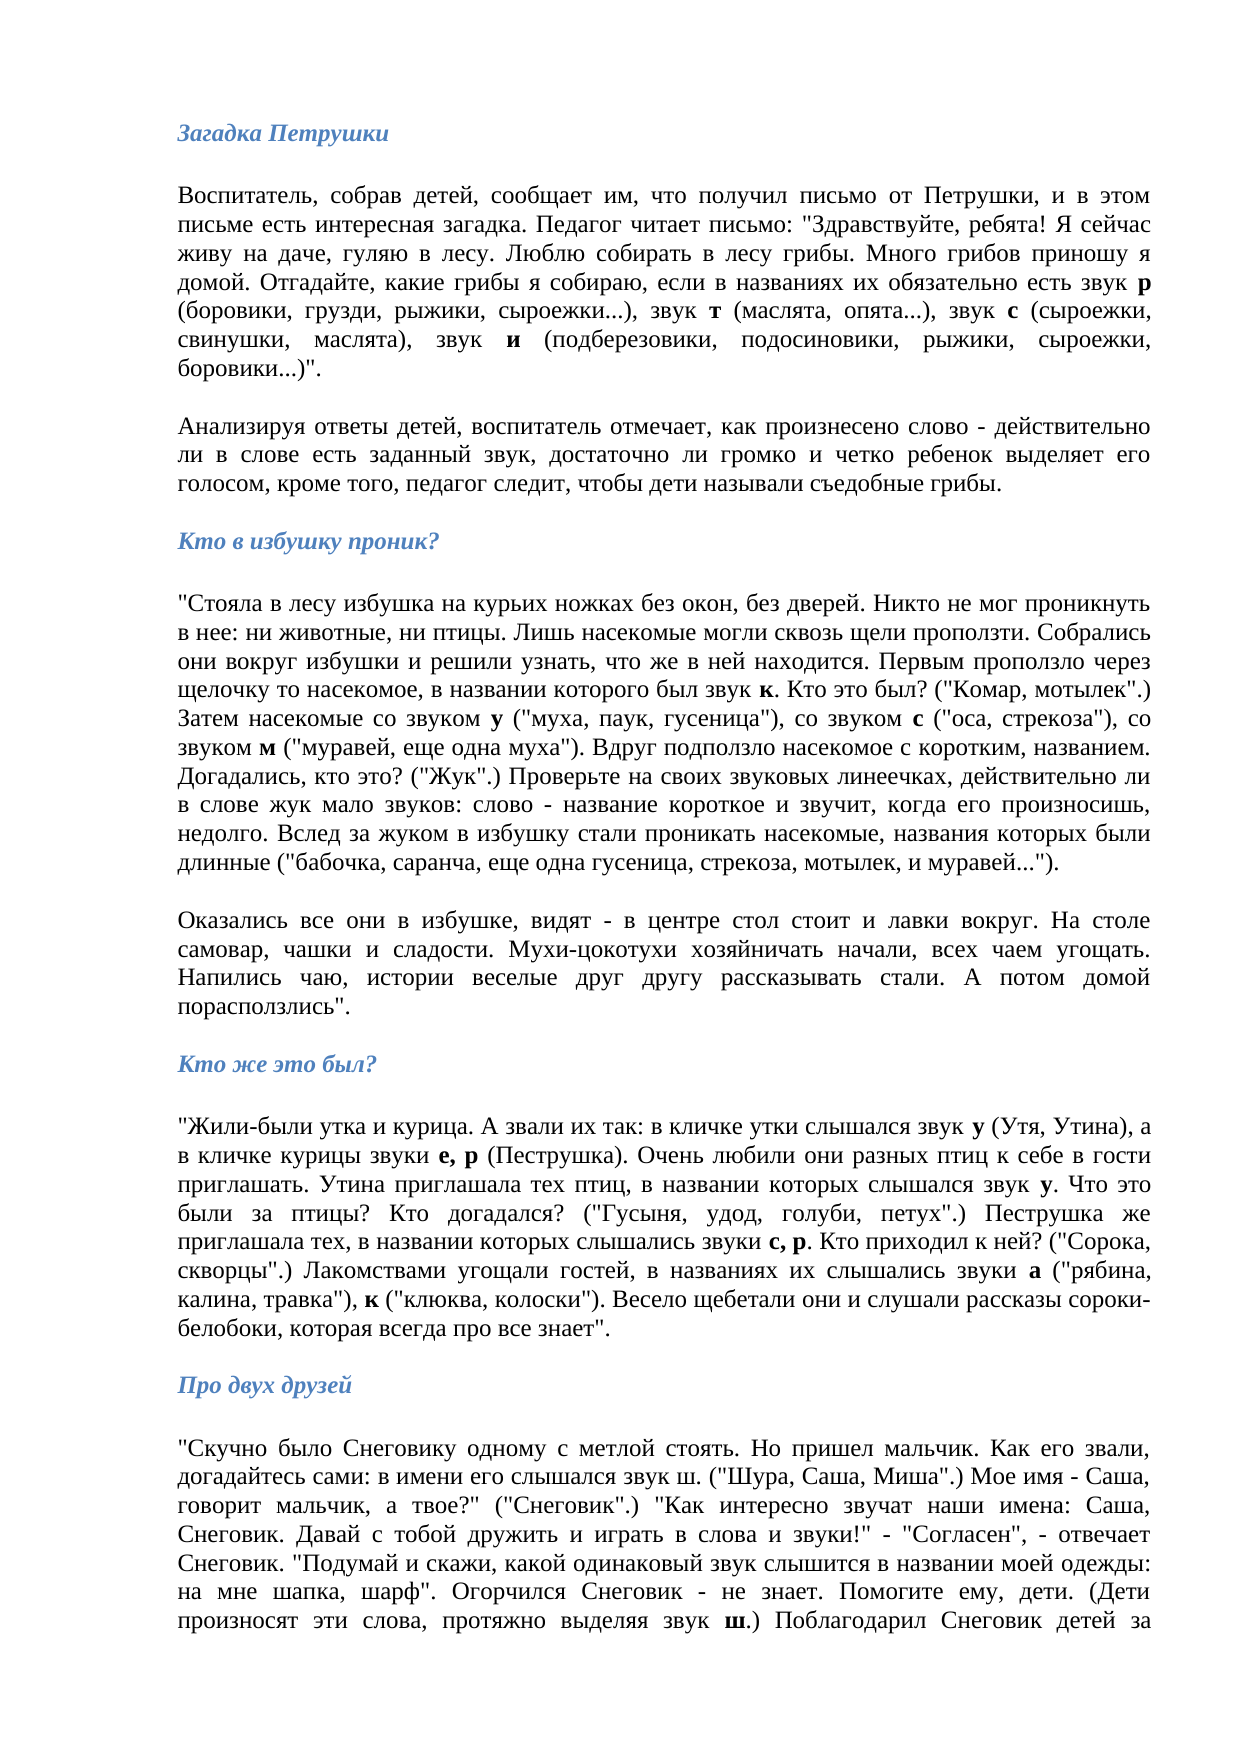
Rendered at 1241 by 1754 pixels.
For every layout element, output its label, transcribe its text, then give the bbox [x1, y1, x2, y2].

subtitle Кто же это был? [177, 1049, 1152, 1078]
text "Стояла в лесу избушка на курьих ножках без окон, без дверей. Никто не мог проникнуть в нее: ни животные, ни птицы. Лишь насекомые могли сквозь щели проползти. Собрались они вокруг избушки и решили узнать, что же в ней находится. Первым проползло через щелочку то насекомое, в названии которого был звук к. Кто это был? ("Комар, мотылек".) Затем насекомые со звуком у ("муха, паук, гусеница"), со звуком с ("оса, стрекоза"), со звуком м ("муравей, еще одна муха"). Вдруг подползло насекомое с коротким, названием. Догадались, кто это? ("Жук".) Проверьте на своих звуковых линеечках, действительно ли в слове жук мало звуков: слово - название короткое и звучит, когда его произносишь, недолго. Вслед за жуком в избушку стали проникать насекомые, названия которых были длинные ("бабочка, саранча, еще одна гусеница, стрекоза, мотылек, и муравей..."). [177, 588, 1152, 876]
text Воспитатель, собрав детей, сообщает им, что получил письмо от Петрушки, и в этом письме есть интересная загадка. Педагог читает письмо: "Здравствуйте, ребята! Я сейчас живу на даче, гуляю в лесу. Люблю собирать в лесу грибы. Много грибов приношу я домой. Отгадайте, какие грибы я собираю, если в названиях их обязательно есть звук р (боровики, грузди, рыжики, сыроежки...), звук т (маслята, опята...), звук с (сыроежки, свинушки, маслята), звук и (подберезовики, подосиновики, рыжики, сыроежки, боровики...)". [177, 180, 1152, 382]
text "Жили-были утка и курица. А звали их так: в кличке утки слышался звук у (Утя, Утина), а в кличке курицы звуки е, р (Пеструшка). Очень любили они разных птиц к себе в гости приглашать. Утина приглашала тех птиц, в названии которых слышался звук у. Что это были за птицы? Кто догадался? ("Гусыня, удод, голуби, петух".) Пеструшка же приглашала тех, в названии которых слышались звуки с, р. Кто приходил к ней? ("Сорока, скворцы".) Лакомствами угощали гостей, в названиях их слышались звуки а ("рябина, калина, травка"), к ("клюква, колоски"). Весело щебетали они и слушали рассказы сороки-белобоки, которая всегда про все знает". [177, 1111, 1152, 1341]
text Оказались все они в избушке, видят - в центре стол стоит и лавки вокруг. На столе самовар, чашки и сладости. Мухи-цокотухи хозяйничать начали, всех чаем угощать. Напились чаю, истории веселые друг другу рассказывать стали. А потом домой порасползлись". [177, 905, 1152, 1020]
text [177, 1433, 1152, 1634]
subtitle Загадка Петрушки [177, 118, 1152, 147]
subtitle Кто в избушку проник? [177, 526, 1152, 555]
text Анализируя ответы детей, воспитатель отмечает, как произнесено слово - действительно ли в слове есть заданный звук, достаточно ли громко и четко ребенок выделяет его голосом, кроме того, педагог следит, чтобы дети называли съедобные грибы. [177, 411, 1152, 497]
subtitle Про двух друзей [177, 1371, 1152, 1399]
